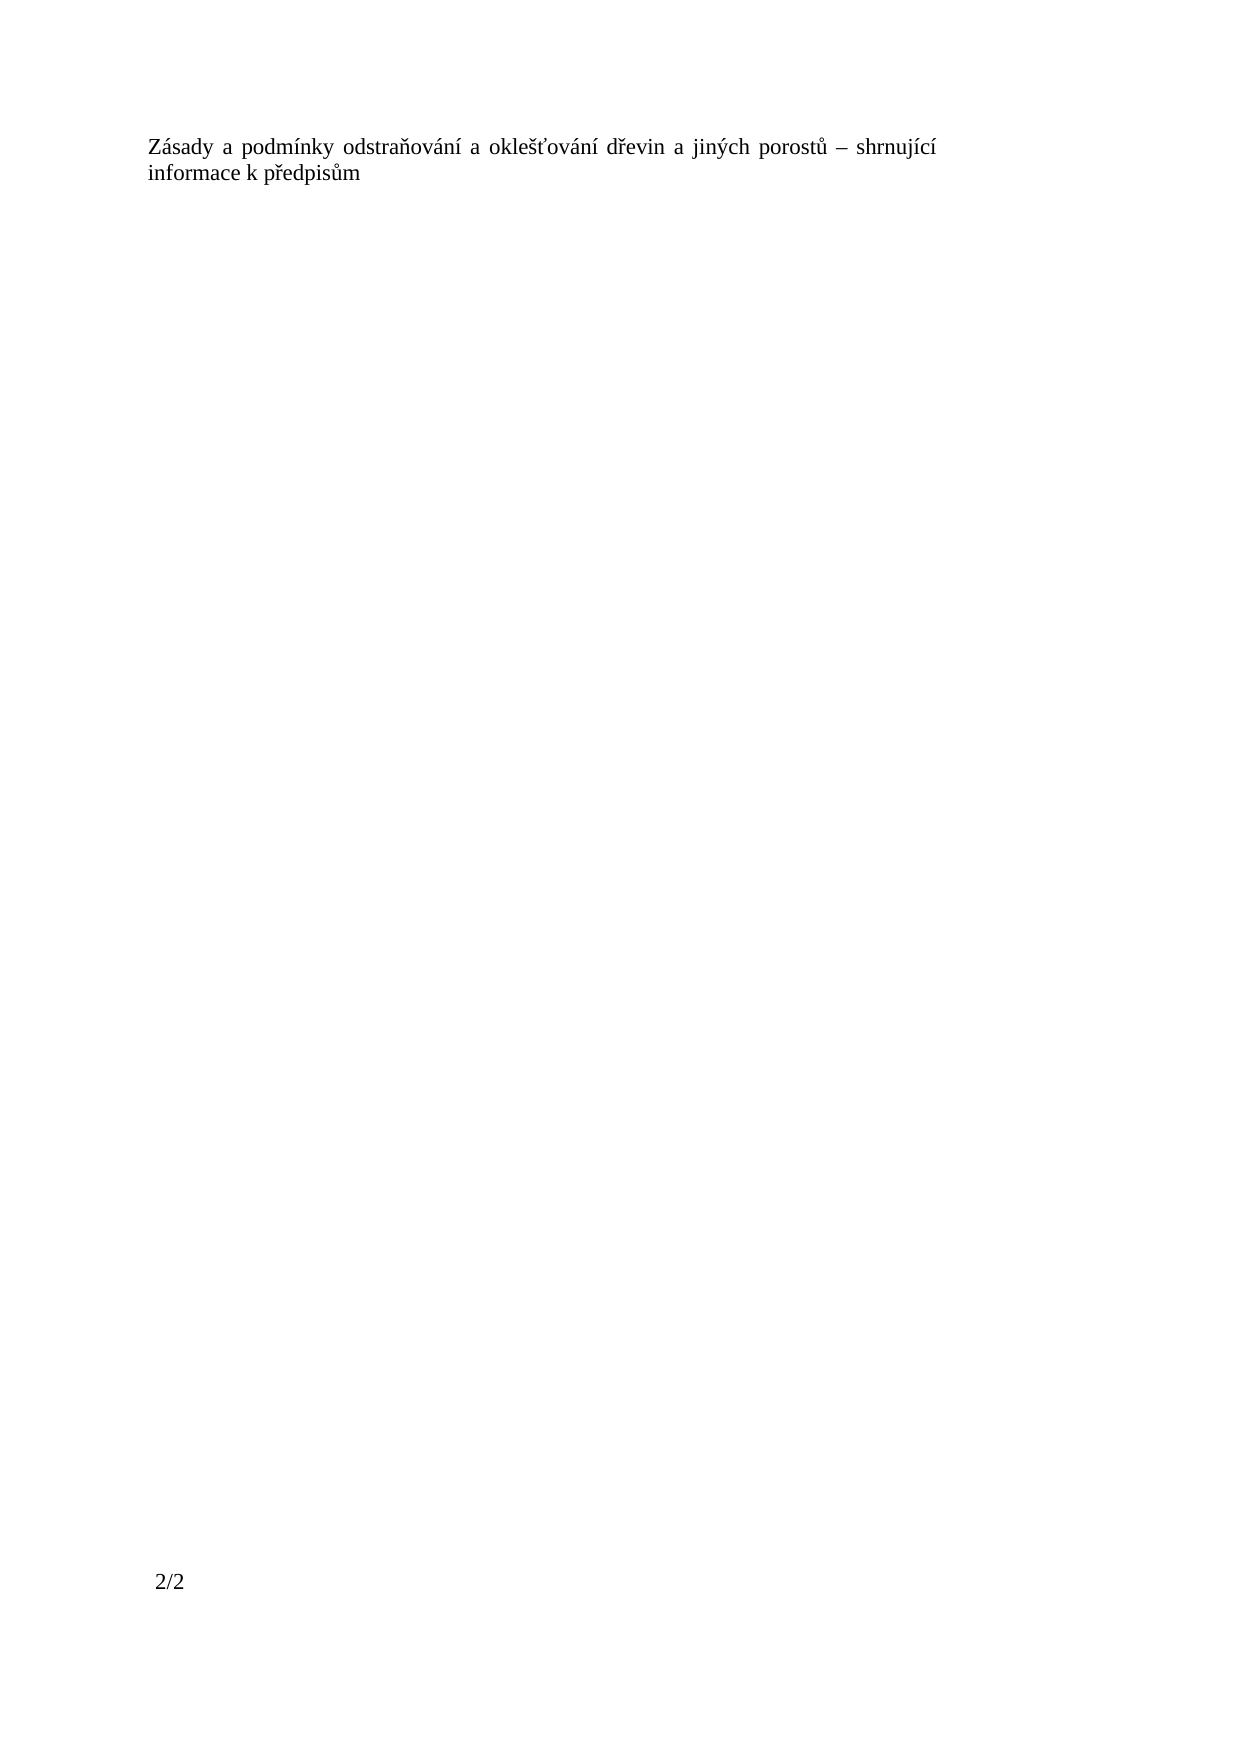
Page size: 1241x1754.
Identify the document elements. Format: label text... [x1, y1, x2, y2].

text Zásady a podmínky odstraňování a oklešťování dřevin a jiných porostů – shrnující informace k předpisům [148, 133, 937, 186]
